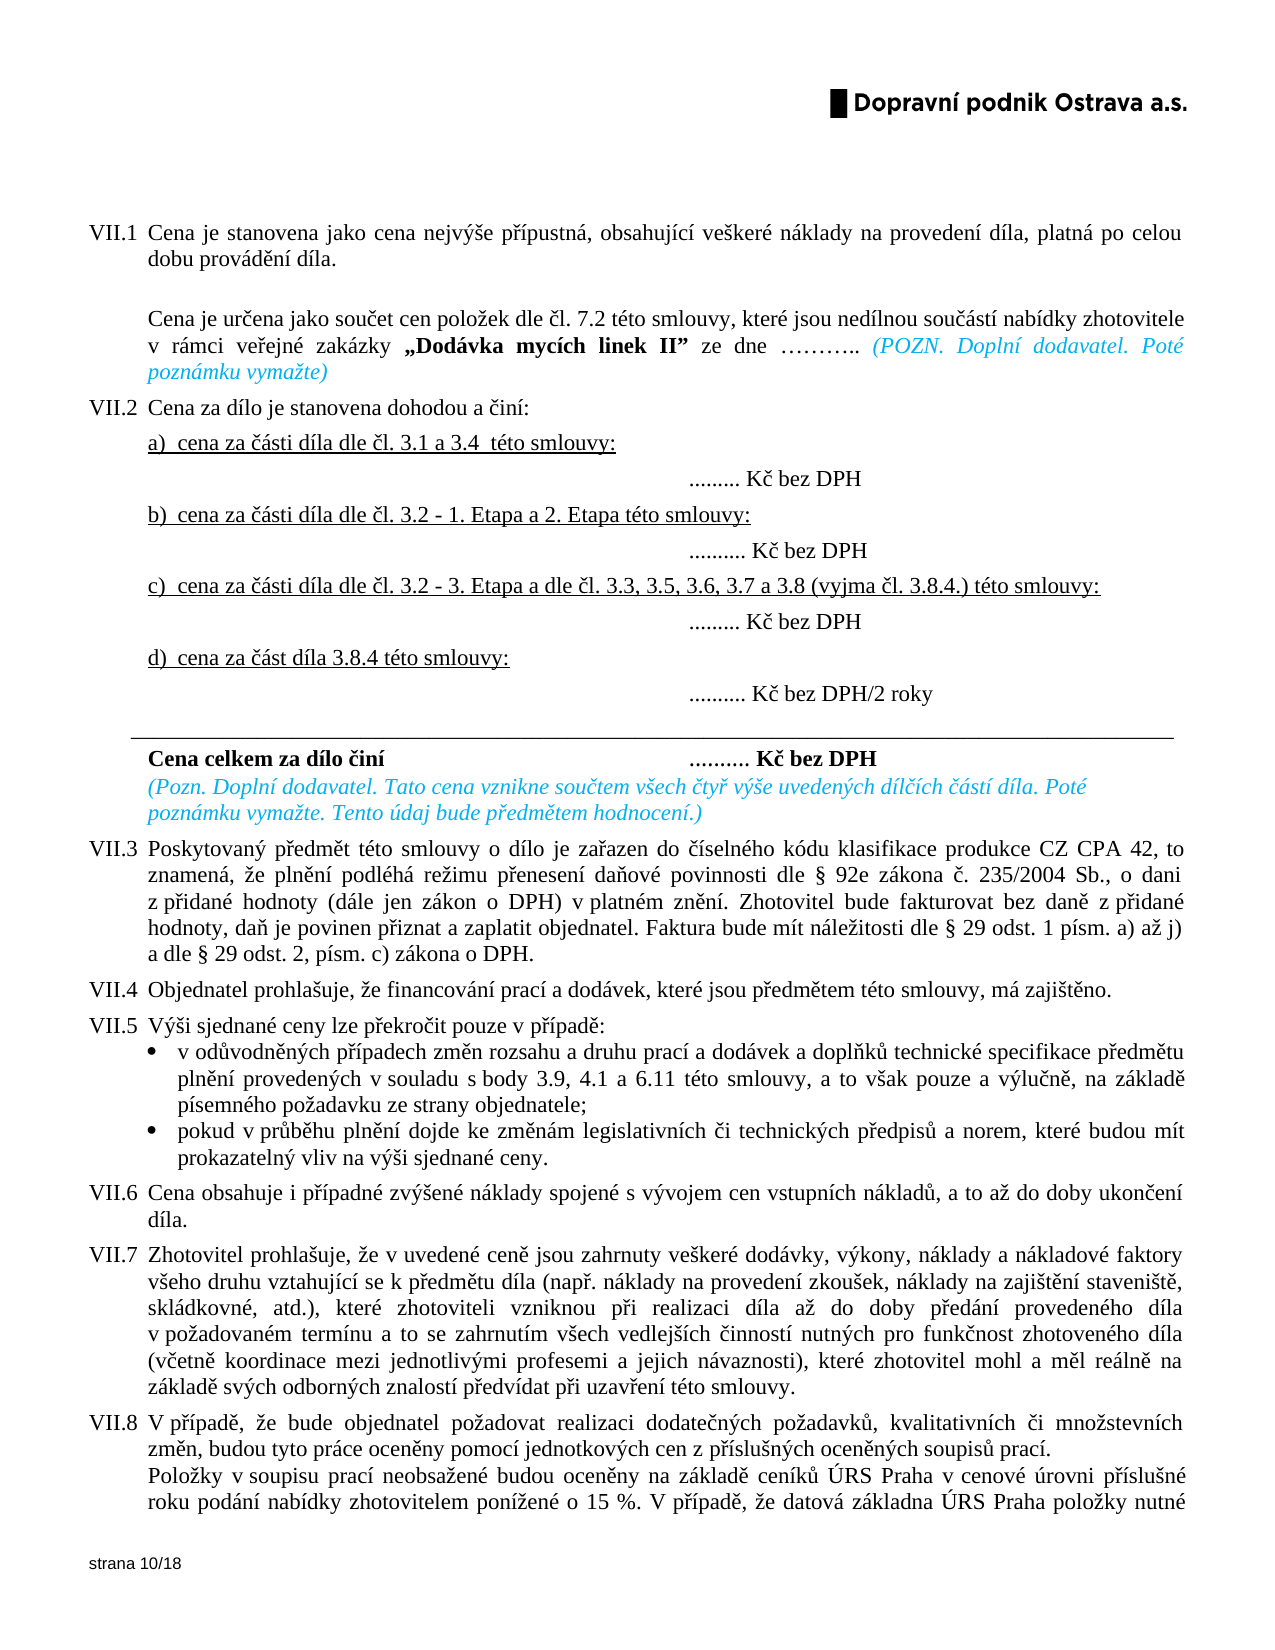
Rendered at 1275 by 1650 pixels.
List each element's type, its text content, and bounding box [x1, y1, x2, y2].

text v odůvodněných případech změn rozsahu a druhu prací a dodávek a doplňků technické specifikace předmětu plnění provedených v souladu s body 3.9, 4.1 a 6.11 této smlouvy, a to však pouze a výlučně, na základě písemného požadavku ze strany objednatele; [148, 1038, 1186, 1117]
list Poskytovaný předmět této smlouvy o dílo je zařazen do číselného kódu klasifikace produkce CZ CPA 42, to znamená, že plnění podléhá režimu přenesení daňové povinnosti dle § 92e zákona č. 235/2004 Sb., o dani z přidané hodnoty (dále jen zákon o DPH) v platném znění. Zhotovitel bude fakturovat bez daně z přidané hodnoty, daň je povinen přiznat a zaplatit objednatel. Faktura bude mít náležitosti dle § 29 odst. 1 písm. a) až j) a dle § 29 odst. 2, písm. c) zákona o DPH. [89, 835, 1184, 967]
text Cena celkem za dílo činí .......... Kč bez DPH [148, 742, 1186, 773]
list Výši sjednané ceny lze překročit pouze v případě: [89, 1012, 1184, 1038]
list cena za části díla dle čl. 3.2 - 3. Etapa a dle čl. 3.3, 3.5, 3.6, 3.7 a 3.8 (vyjma čl. 3.8.4.) této smlouvy: [148, 572, 1184, 599]
text ......... Kč bez DPH [539, 465, 1181, 492]
text Cena je určena jako součet cen položek dle čl. 7.2 této smlouvy, které jsou nedílnou součástí nabídky zhotovitele v rámci veřejné zakázky „Dodávka mycích linek II” ze dne ……….. (POZN. Doplní dodavatel. Poté poznámku vymažte) [148, 305, 1186, 384]
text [148, 1462, 1186, 1514]
list cena za část díla 3.8.4 této smlouvy: [148, 644, 1184, 670]
text (Pozn. Doplní dodavatel. Tato cena vznikne součtem všech čtyř výše uvedených dílčích částí díla. Poté poznámku vymažte. Tento údaj bude předmětem hodnocení.) [148, 773, 1186, 826]
text ......... Kč bez DPH [131, 608, 1181, 634]
list cena za části díla dle čl. 3.1 a 3.4 této smlouvy: [148, 429, 1184, 456]
list Zhotovitel prohlašuje, že v uvedené ceně jsou zahrnuty veškeré dodávky, výkony, náklady a nákladové faktory všeho druhu vztahující se k předmětu díla (např. náklady na provedení zkoušek, náklady na zajištění staveniště, skládkovné, atd.), které zhotoviteli vzniknou při realizaci díla až do doby předání provedeného díla v požadovaném termínu a to se zahrnutím všech vedlejších činností nutných pro funkčnost zhotoveného díla (včetně koordinace mezi jednotlivými profesemi a jejich návaznosti), které zhotovitel mohl a měl reálně na základě svých odborných znalostí předvídat při uzavření této smlouvy. [89, 1241, 1184, 1399]
text pokud v průběhu plnění dojde ke změnám legislativních či technických předpisů a norem, které budou mít prokazatelný vliv na výši sjednané ceny. [148, 1117, 1186, 1170]
list cena za části díla dle čl. 3.2 - 1. Etapa a 2. Etapa této smlouvy: [148, 501, 1184, 527]
list Cena za dílo je stanovena dohodou a činí: [89, 394, 1184, 420]
text ___________________________________________________________________________________________ [131, 715, 1181, 742]
list Objednatel prohlašuje, že financování prací a dodávek, které jsou předmětem této smlouvy, má zajištěno. [89, 976, 1184, 1002]
list V případě, že bude objednatel požadovat realizaci dodatečných požadavků, kvalitativních či množstevních změn, budou tyto práce oceněny pomocí jednotkových cen z příslušných oceněných soupisů prací. [89, 1409, 1184, 1462]
text .......... Kč bez DPH/2 roky [131, 679, 1181, 706]
text .......... Kč bez DPH [464, 537, 1181, 563]
list Cena je stanovena jako cena nejvýše přípustná, obsahující veškeré náklady na provedení díla, platná po celou dobu provádění díla. [89, 218, 1184, 271]
list Cena obsahuje i případné zvýšené náklady spojené s vývojem cen vstupních nákladů, a to až do doby ukončení díla. [89, 1179, 1184, 1232]
picture [830, 89, 1187, 118]
